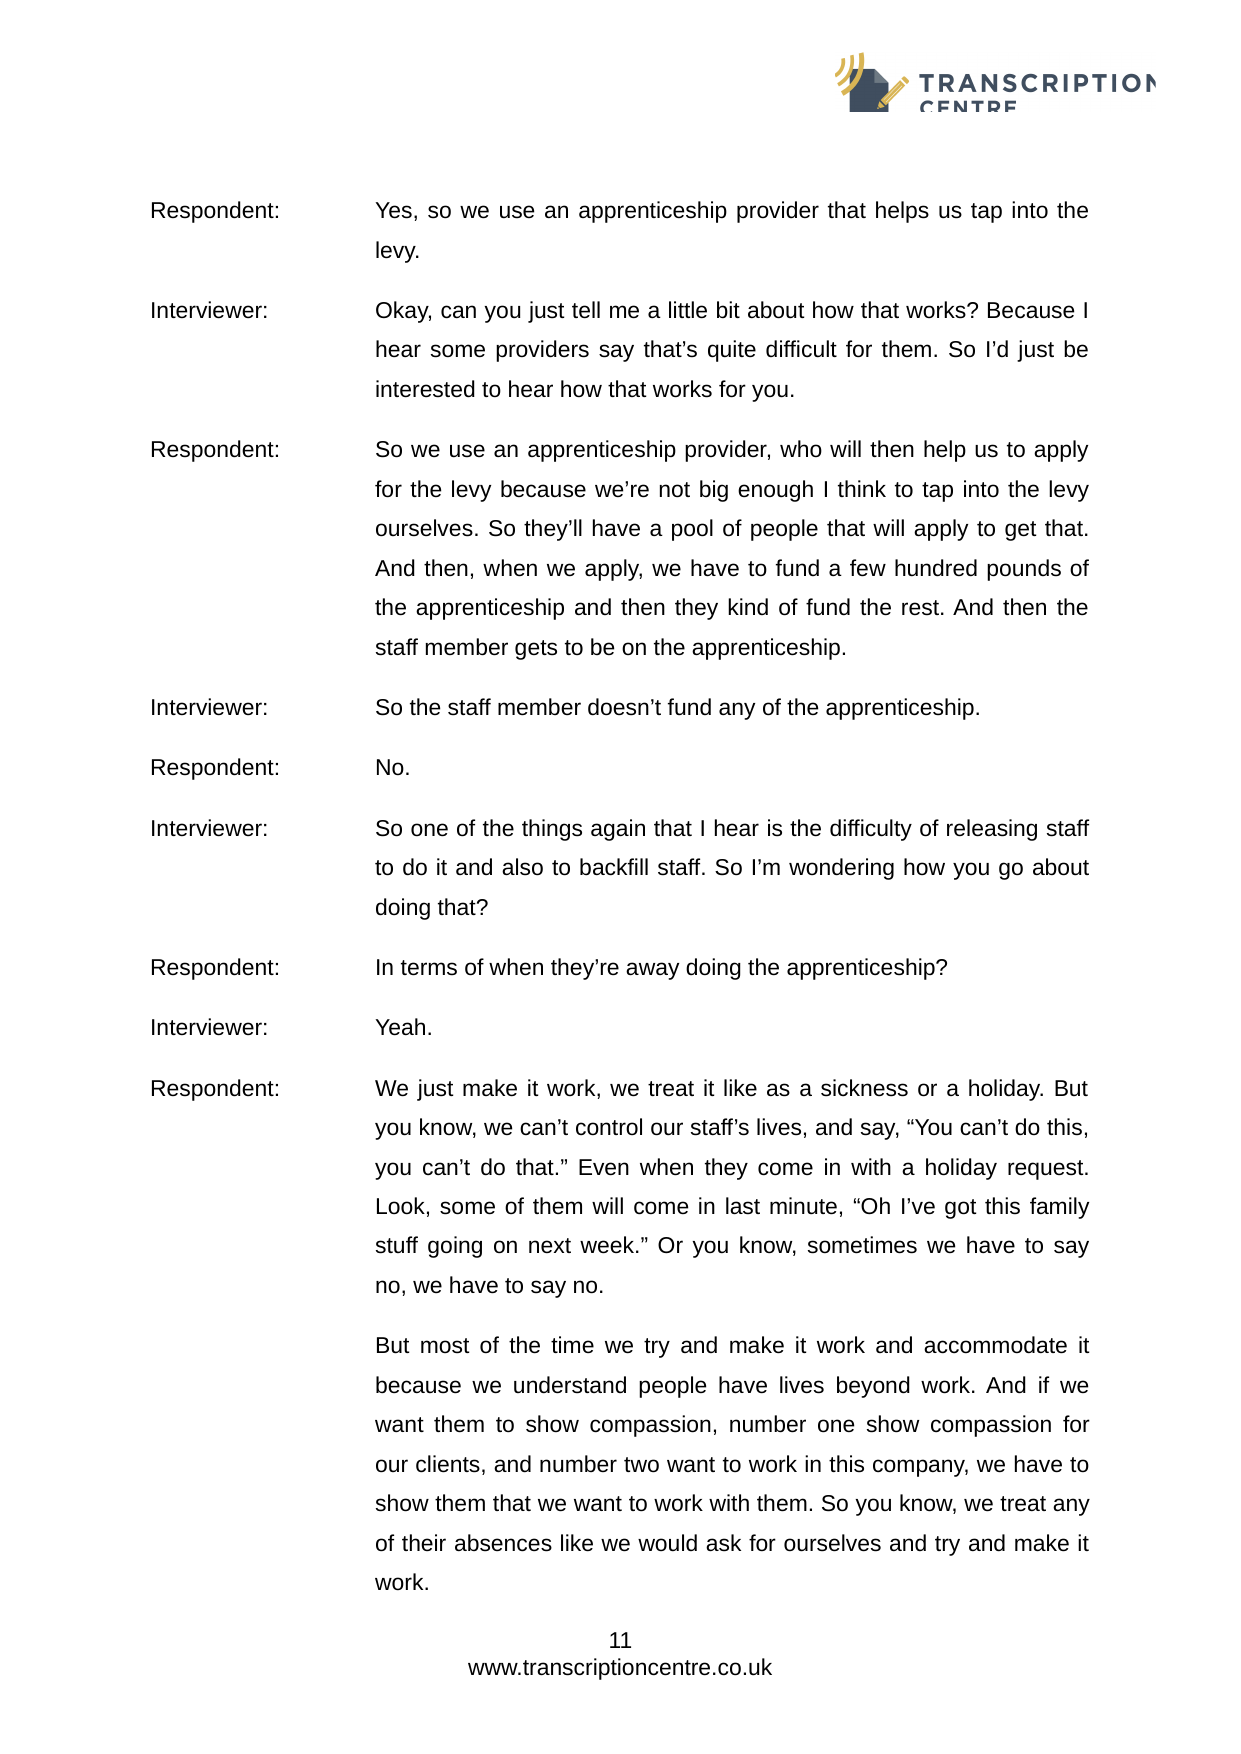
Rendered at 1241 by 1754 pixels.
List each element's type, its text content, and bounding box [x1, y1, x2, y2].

text Interviewer: So the staff member doesn’t fund any of the apprenticeship. [150, 694, 1090, 720]
text But most of the time we try and make it work and accommodate it because we understand people have lives beyond work. And if we want them to show compassion, number one show compassion for our clients, and number two want to work in this company, we have to show them that we want to work with them. So you know, we treat any of their absences like we would ask for ourselves and try and make it work. [375, 1332, 1090, 1595]
text Respondent: Yes, so we use an apprenticeship provider that helps us tap into the levy. [150, 197, 1090, 263]
text Respondent: So we use an apprenticeship provider, who will then help us to apply for the levy because we’re not big enough I think to tap into the levy ourselves. So they’ll have a pool of people that will apply to get that. And then, when we apply, we have to fund a few hundred pounds of the apprenticeship and then they kind of fund the rest. And then the staff member gets to be on the apprenticeship. [150, 436, 1090, 660]
text Interviewer: Yeah. [150, 1014, 1090, 1041]
picture [834, 52, 1156, 112]
text Respondent: In terms of when they’re away doing the apprenticeship? [150, 954, 1090, 980]
text Respondent: No. [150, 754, 1090, 781]
text Respondent: We just make it work, we treat it like as a sickness or a holiday. But you know, we can’t control our staff’s lives, and say, “You can’t do this, you can’t do that.” Even when they come in with a holiday request. Look, some of them will come in last minute, “Oh I’ve got this family stuff going on next week.” Or you know, sometimes we have to say no, we have to say no. [150, 1074, 1090, 1298]
text Interviewer: Okay, can you just tell me a little bit about how that works? Because I hear some providers say that’s quite difficult for them. So I’d just be interested to hear how that works for you. [150, 297, 1090, 402]
text Interviewer: So one of the things again that I hear is the difficulty of releasing staff to do it and also to backfill staff. So I’m wondering how you go about doing that? [150, 814, 1090, 920]
